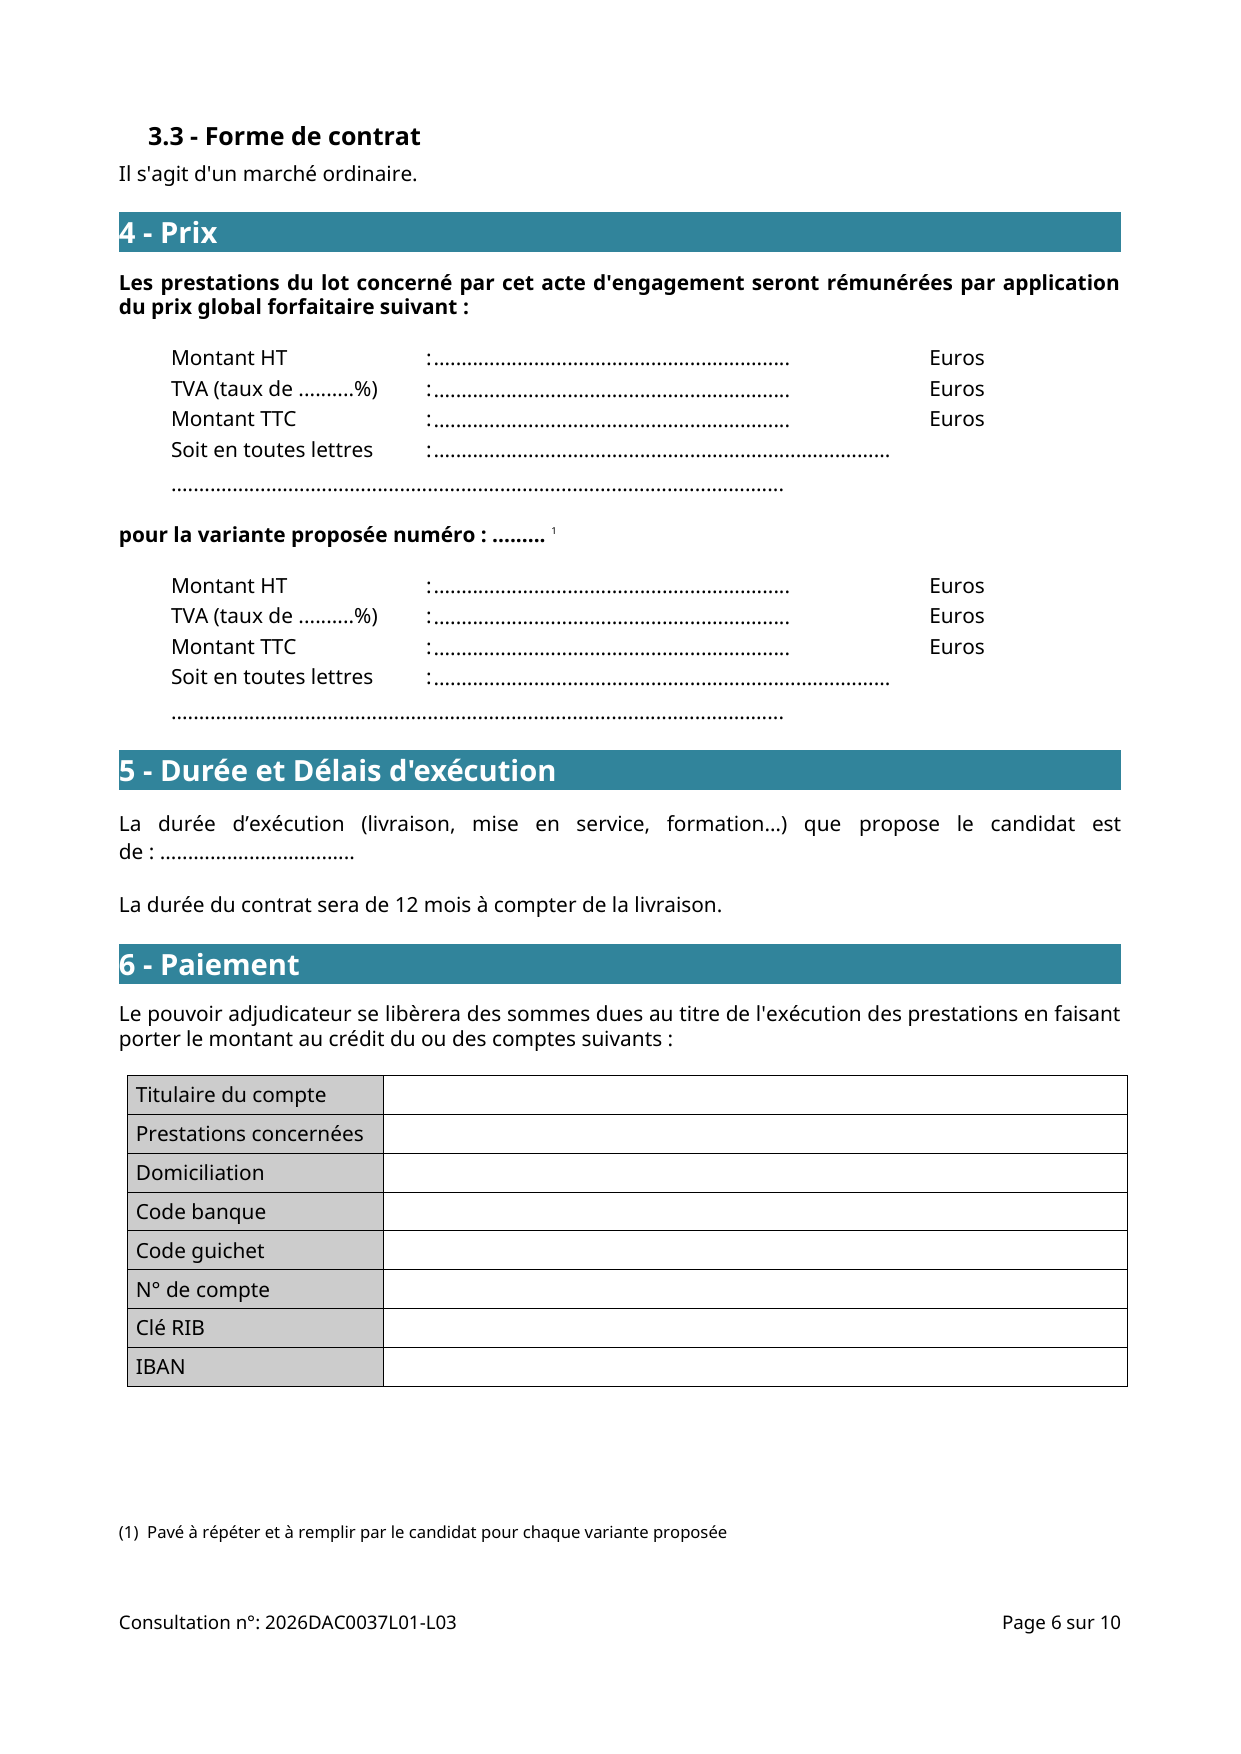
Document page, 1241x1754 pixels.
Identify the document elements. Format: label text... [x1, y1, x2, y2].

table_cell [384, 1115, 1127, 1153]
table_cell ................................................................ [433, 601, 929, 632]
table_cell Code guichet [128, 1231, 383, 1269]
table_cell Prestations concernées [128, 1115, 383, 1153]
table_cell Soit en toutes lettres [171, 435, 421, 465]
table_cell TVA (taux de ..........%) [171, 601, 421, 632]
table_cell .................................................................................. [433, 662, 1067, 693]
table_cell Euros [929, 601, 1067, 632]
text Le pouvoir adjudicateur se libèrera des sommes dues au titre de l'exécution des prestations en faisant porter le montant au crédit du ou des comptes suivants : [119, 1002, 1121, 1051]
table_header Montant HT [171, 344, 421, 374]
table_cell [384, 1231, 1127, 1269]
table_cell [384, 1348, 1127, 1386]
table_cell ................................................................ [433, 632, 929, 662]
table_cell Euros [929, 404, 1067, 435]
subtitle 5 - Durée et Délais d'exécution [119, 750, 1121, 790]
text .............................................................................................................. [171, 469, 1067, 498]
subtitle 3.3 - Forme de contrat [148, 119, 1121, 153]
text .............................................................................................................. [171, 697, 1067, 725]
table_cell Clé RIB [128, 1309, 383, 1347]
subtitle 4 - Prix [119, 212, 1121, 252]
table_cell .................................................................................. [433, 435, 1067, 465]
subtitle 6 - Paiement [119, 944, 1121, 984]
table_cell IBAN [128, 1348, 383, 1386]
table_header [384, 1076, 1127, 1114]
table_header Titulaire du compte [128, 1076, 383, 1114]
table_cell ................................................................ [433, 374, 929, 404]
table_cell ................................................................ [433, 404, 929, 435]
table_cell Soit en toutes lettres [171, 662, 421, 693]
table_cell Domiciliation [128, 1154, 383, 1192]
table_header Montant HT [171, 571, 421, 601]
table_cell Montant TTC [171, 632, 421, 662]
text La durée d’exécution (livraison, mise en service, formation…) que propose le candidat est de : ................................... [119, 809, 1121, 866]
table_header ................................................................ [433, 344, 929, 374]
table_cell TVA (taux de ..........%) [171, 374, 421, 404]
table_header Euros [929, 344, 1067, 374]
table_cell [384, 1270, 1127, 1308]
text pour la variante proposée numéro : ......... 1 [119, 523, 1121, 547]
table_cell Montant TTC [171, 404, 421, 435]
table_header Euros [929, 571, 1067, 601]
table_cell Code banque [128, 1193, 383, 1230]
text Les prestations du lot concerné par cet acte d'engagement seront rémunérées par application du prix global forfaitaire suivant : [119, 271, 1121, 319]
text La durée du contrat sera de 12 mois à compter de la livraison. [119, 891, 1121, 919]
table_cell [384, 1193, 1127, 1230]
table_cell Euros [929, 374, 1067, 404]
table_header ................................................................ [433, 571, 929, 601]
table_cell Euros [929, 632, 1067, 662]
text Il s'agit d'un marché ordinaire. [119, 159, 1121, 187]
table_cell N° de compte [128, 1270, 383, 1308]
table_cell [384, 1154, 1127, 1192]
table_cell [384, 1309, 1127, 1347]
